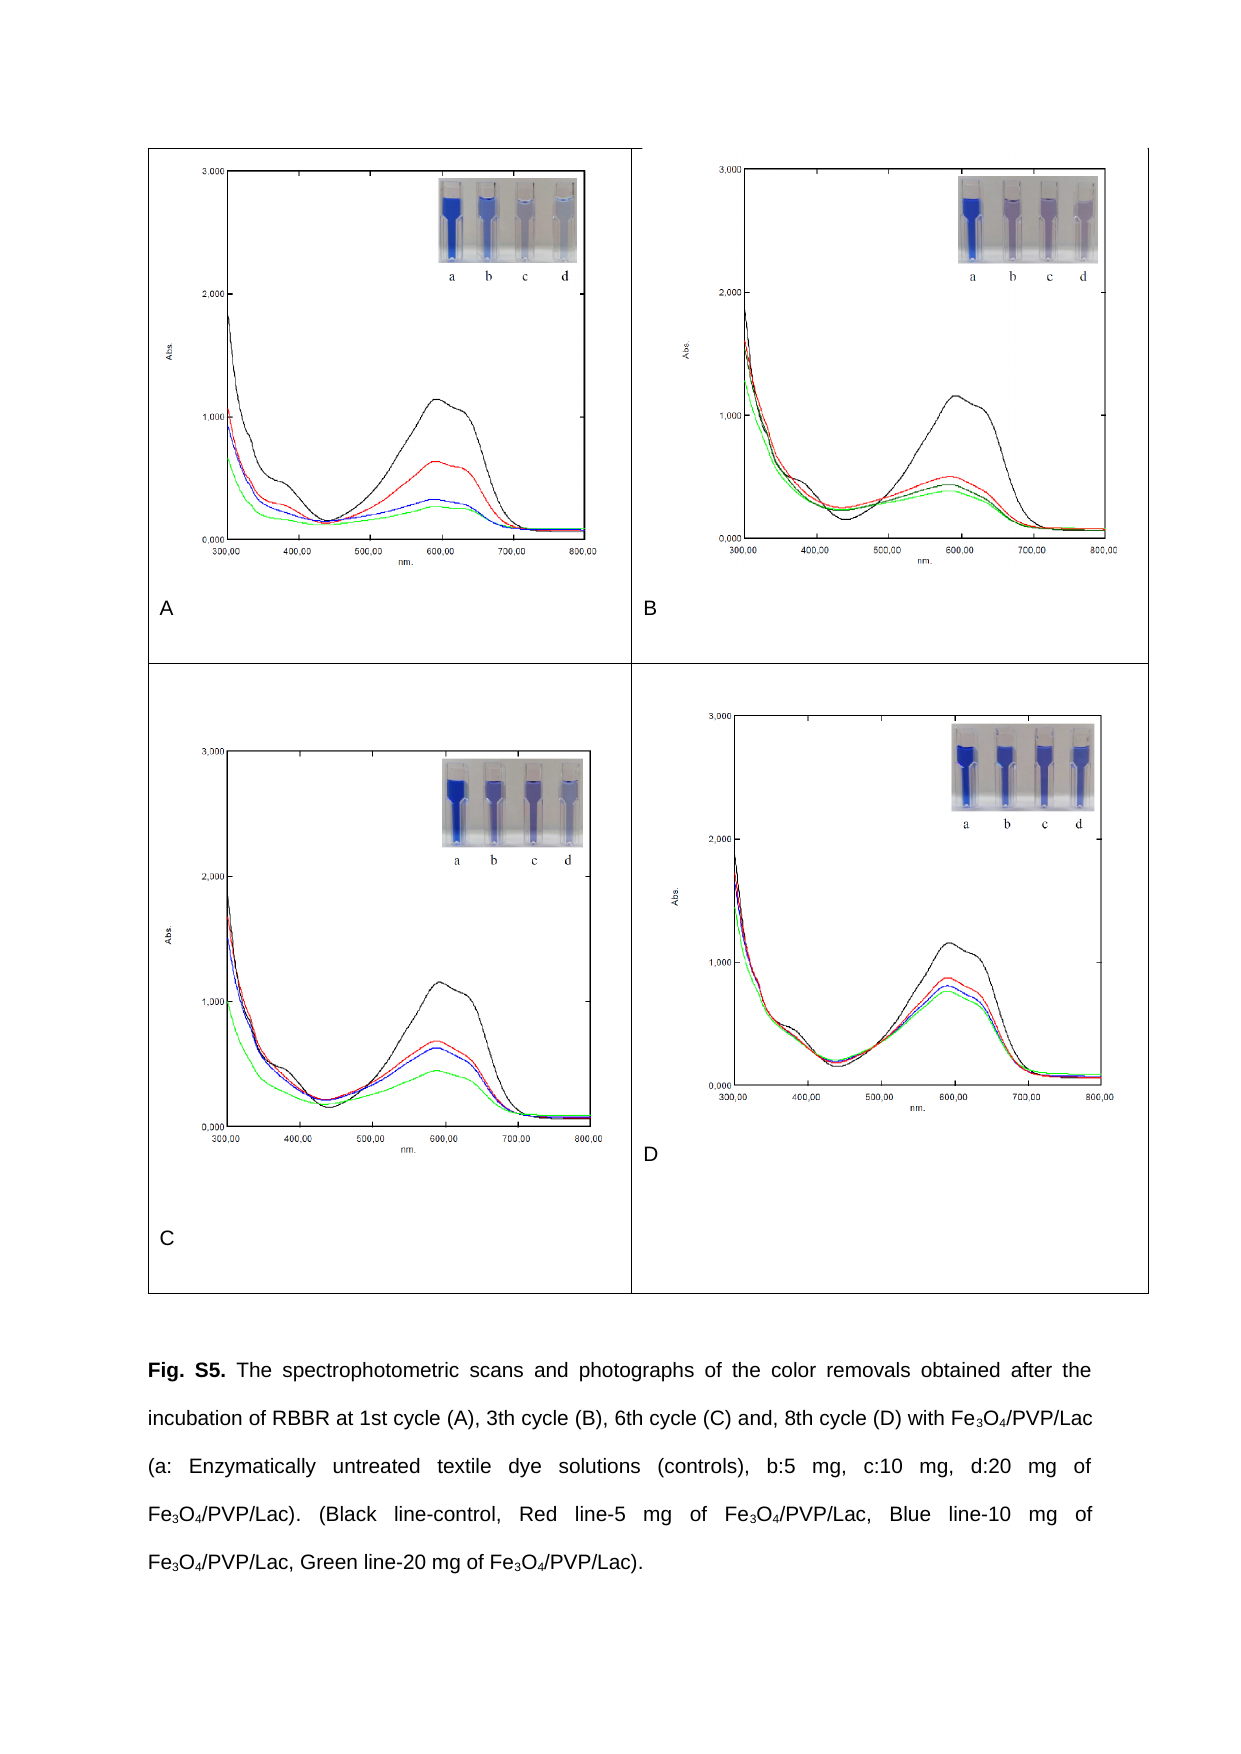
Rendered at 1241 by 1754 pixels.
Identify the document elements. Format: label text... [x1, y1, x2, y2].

table_cell C [149, 664, 631, 1292]
picture [642, 148, 1148, 572]
table_header A [149, 149, 631, 662]
table_header B [632, 149, 1148, 662]
picture [151, 158, 609, 572]
picture [659, 680, 1130, 1118]
picture [152, 728, 618, 1161]
text Fig. S5. The spectrophotometric scans and photographs of the color removals obtained after the incubation of RBBR at 1st cycle (A), 3th cycle (B), 6th cycle (C) and, 8th cycle (D) with Fe3O4/PVP/Lac (a: Enzymatically untreated textile dye solutions (controls), b:5 mg, c:10 mg, d:20 mg of Fe3O4/PVP/Lac). (Black line-control, Red line-5 mg of Fe3O4/PVP/Lac, Blue line-10 mg of Fe3O4/PVP/Lac, Green line-20 mg of Fe3O4/PVP/Lac). [148, 1358, 1093, 1574]
table_cell D [632, 664, 1148, 1292]
